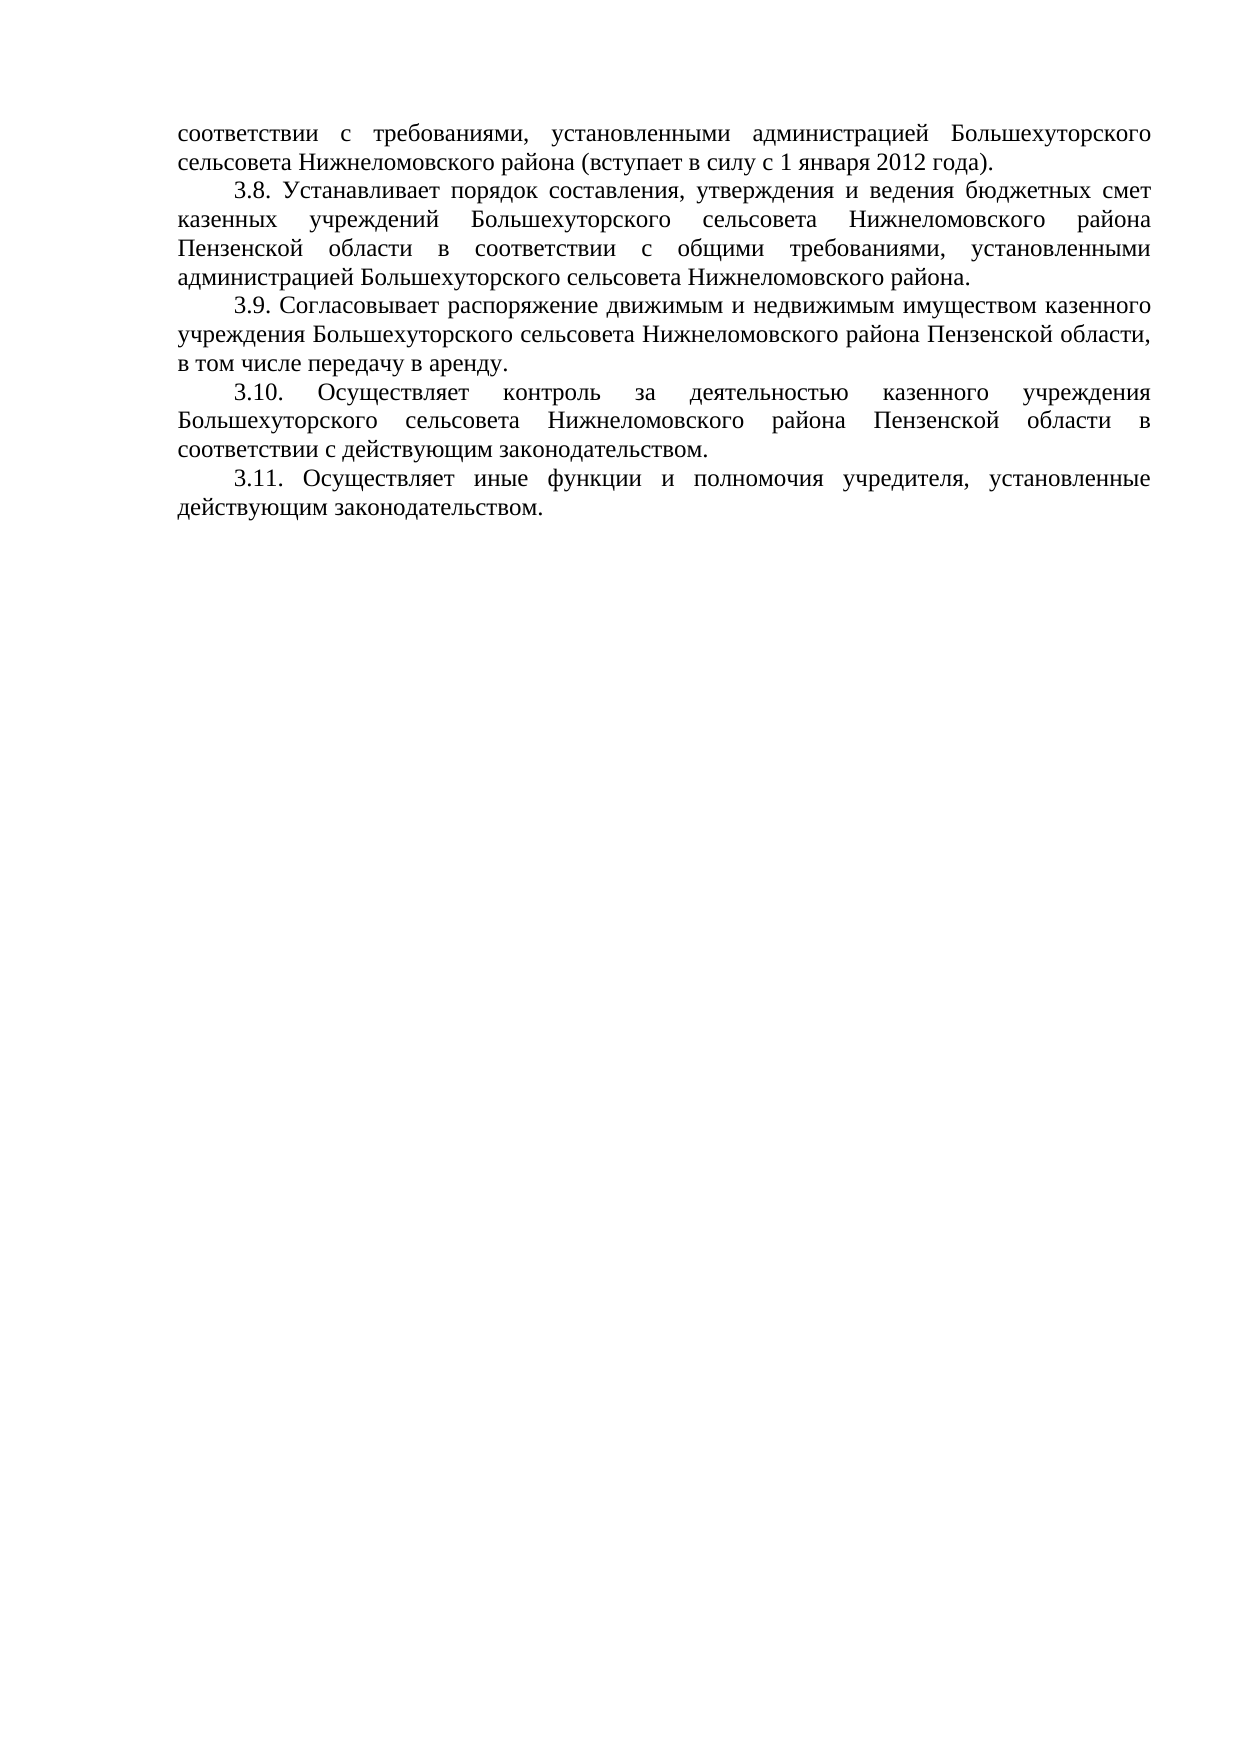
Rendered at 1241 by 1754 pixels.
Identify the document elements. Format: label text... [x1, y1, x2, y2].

text 3.8. Устанавливает порядок составления, утверждения и ведения бюджетных смет казенных учреждений Большехуторского сельсовета Нижнеломовского района Пензенской области в соответствии с общими требованиями, установленными администрацией Большехуторского сельсовета Нижнеломовского района. [177, 176, 1152, 291]
text 3.10. Осуществляет контроль за деятельностью казенного учреждения Большехуторского сельсовета Нижнеломовского района Пензенской области в соответствии с действующим законодательством. [177, 377, 1152, 463]
text 3.11. Осуществляет иные функции и полномочия учредителя, установленные действующим законодательством. [177, 463, 1152, 521]
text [177, 118, 1152, 176]
text 3.9. Согласовывает распоряжение движимым и недвижимым имуществом казенного учреждения Большехуторского сельсовета Нижнеломовского района Пензенской области, в том числе передачу в аренду. [177, 291, 1152, 377]
